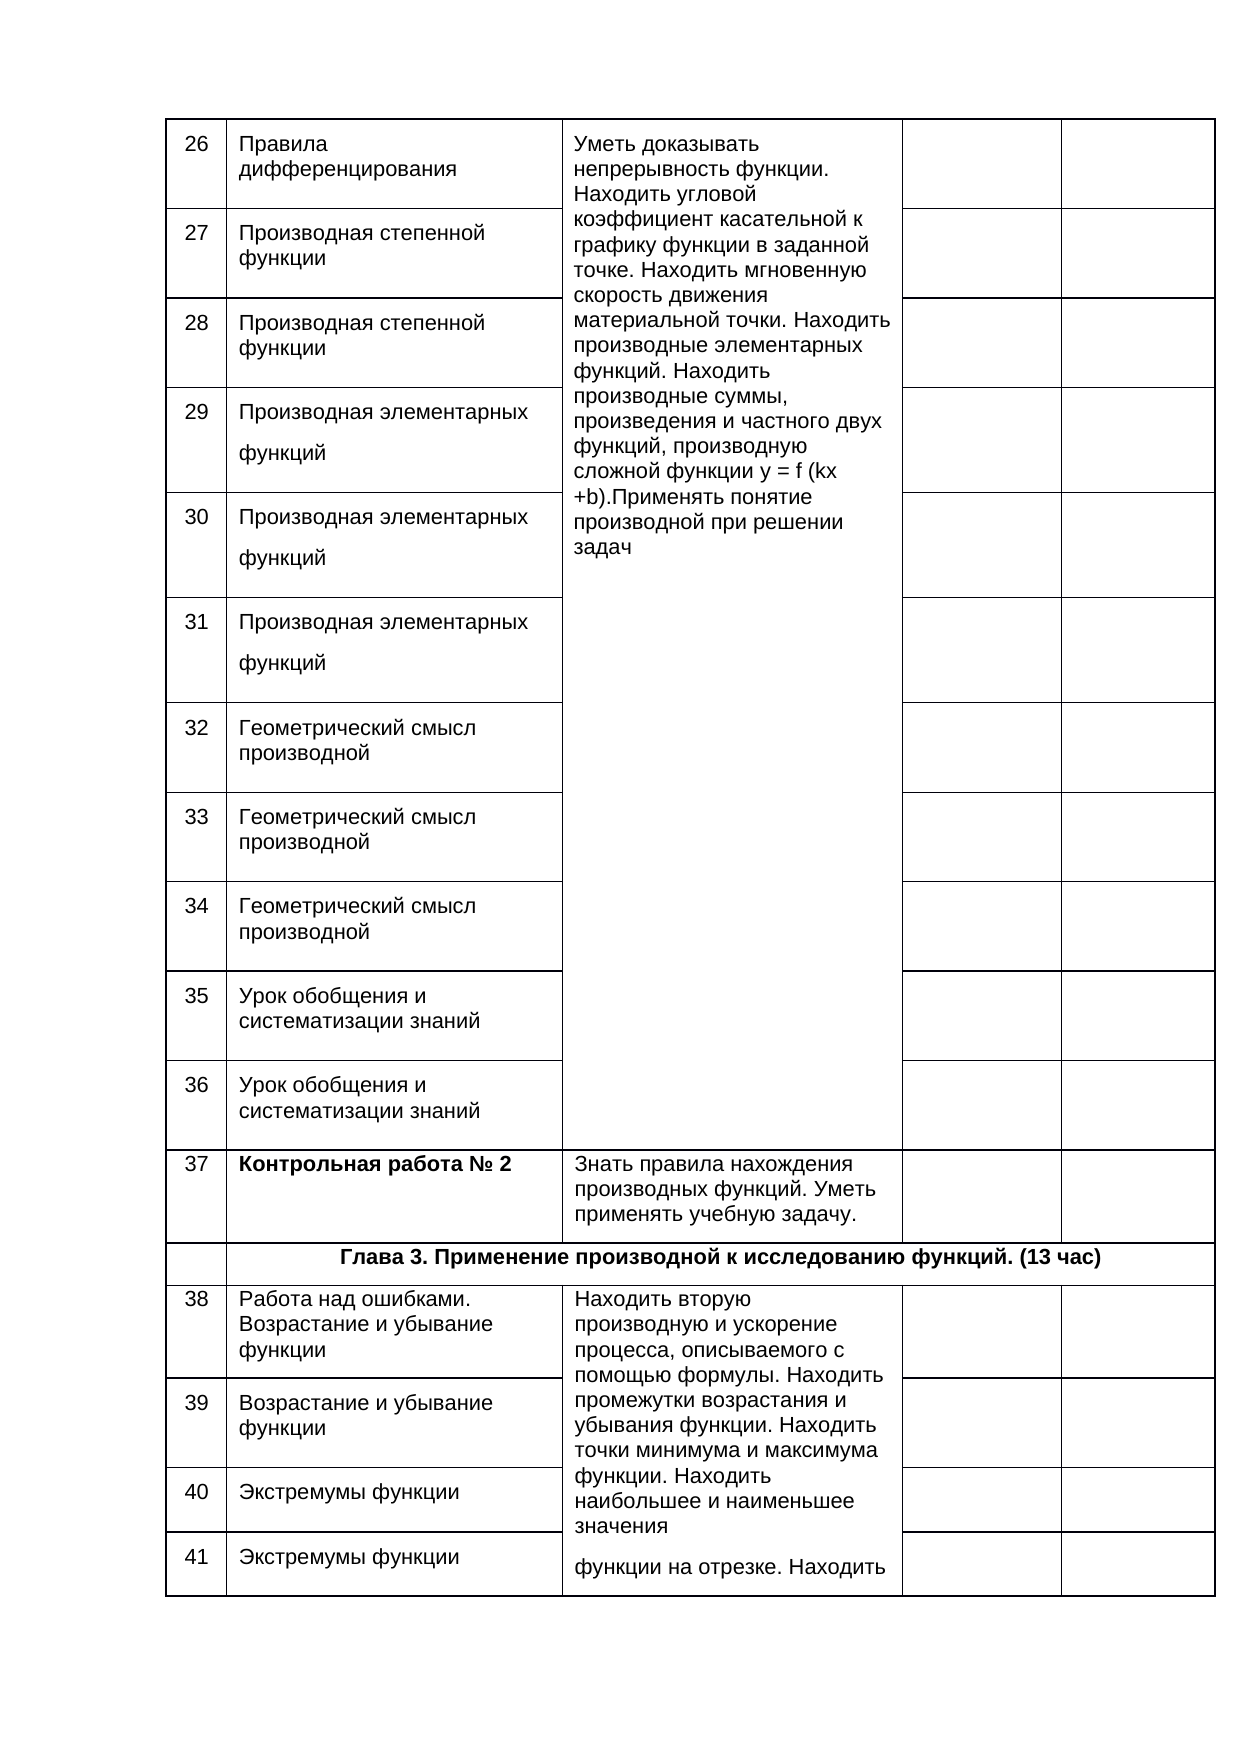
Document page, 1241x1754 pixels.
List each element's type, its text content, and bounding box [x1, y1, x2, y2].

table_cell [903, 1379, 1061, 1467]
table_cell [903, 1286, 1061, 1377]
table_cell 39 [167, 1379, 226, 1467]
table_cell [227, 120, 562, 208]
table_cell Контрольная работа № 2 [227, 1151, 562, 1242]
table_cell Экстремумы функции [227, 1468, 562, 1531]
table_cell [1062, 703, 1214, 791]
table_cell Производная элементарных функций [227, 598, 562, 702]
table_cell 27 [167, 209, 226, 297]
table_cell [903, 1151, 1061, 1242]
table_cell 33 [167, 793, 226, 881]
table_cell Знать правила нахождения производных функций. Уметь применять учебную задачу. [563, 1151, 902, 1242]
table_cell 36 [167, 1061, 226, 1149]
table_cell [903, 493, 1061, 597]
table_cell [1062, 120, 1214, 208]
table_cell [903, 299, 1061, 387]
table_cell 37 [167, 1151, 226, 1242]
table_cell Экстремумы функции [227, 1533, 562, 1595]
table_cell 35 [167, 972, 226, 1060]
table_cell 31 [167, 598, 226, 702]
table_cell [1062, 1468, 1214, 1531]
table_cell 38 [167, 1286, 226, 1377]
table_cell Геометрический смысл производной [227, 882, 562, 970]
table_cell 26 [167, 120, 226, 208]
table_cell [903, 1468, 1061, 1531]
table_cell [903, 209, 1061, 297]
table_cell 29 [167, 388, 226, 492]
table_cell 40 [167, 1468, 226, 1531]
table_cell [903, 793, 1061, 881]
table_cell Геометрический смысл производной [227, 703, 562, 791]
table_cell Производная элементарных функций [227, 388, 562, 492]
table_cell [1062, 1061, 1214, 1149]
table_cell Производная степенной функции [227, 299, 562, 387]
table_cell [1062, 1533, 1214, 1595]
table_cell Урок обобщения и систематизации знаний [227, 972, 562, 1060]
table_cell [1062, 882, 1214, 970]
table_cell Производная степенной функции [227, 209, 562, 297]
table_cell [903, 598, 1061, 702]
table_cell [903, 120, 1061, 208]
table_cell 41 [167, 1533, 226, 1595]
table_cell [1062, 598, 1214, 702]
table_cell Глава 3. Применение производной к исследованию функций. (13 час) [227, 1244, 1214, 1284]
table_cell Геометрический смысл производной [227, 793, 562, 881]
table_cell Возрастание и убывание функции [227, 1379, 562, 1467]
table_cell [167, 1244, 226, 1284]
table_cell [1062, 1379, 1214, 1467]
table_cell [903, 972, 1061, 1060]
table_cell [1062, 793, 1214, 881]
table_cell [1062, 493, 1214, 597]
table_cell 28 [167, 299, 226, 387]
table_cell [903, 1061, 1061, 1149]
table_cell Находить вторую производную и ускорение процесса, описываемого с помощью формулы. Находить промежутки возрастания и убывания функции. Находить точки минимума и максимума функции. Находить наибольшее и наименьшее значения функции на отрезке. Находить наибольшее и наименьшее значения функции. Исследовать функцию с помощью производной и строить её график [563, 1286, 902, 1595]
table_cell [903, 882, 1061, 970]
table_cell [903, 388, 1061, 492]
table_cell Урок обобщения и систематизации знаний [227, 1061, 562, 1149]
table_cell [1062, 209, 1214, 297]
table_cell [1062, 388, 1214, 492]
table_cell [1062, 1151, 1214, 1242]
table_cell Производная элементарных функций [227, 493, 562, 597]
table_cell [1062, 1286, 1214, 1377]
table_cell 34 [167, 882, 226, 970]
table_cell 30 [167, 493, 226, 597]
table_cell Работа над ошибками. Возрастание и убывание функции [227, 1286, 562, 1377]
table_cell 32 [167, 703, 226, 791]
table_cell [903, 703, 1061, 791]
table_cell [1062, 972, 1214, 1060]
table_cell [903, 1533, 1061, 1595]
table_cell [1062, 299, 1214, 387]
